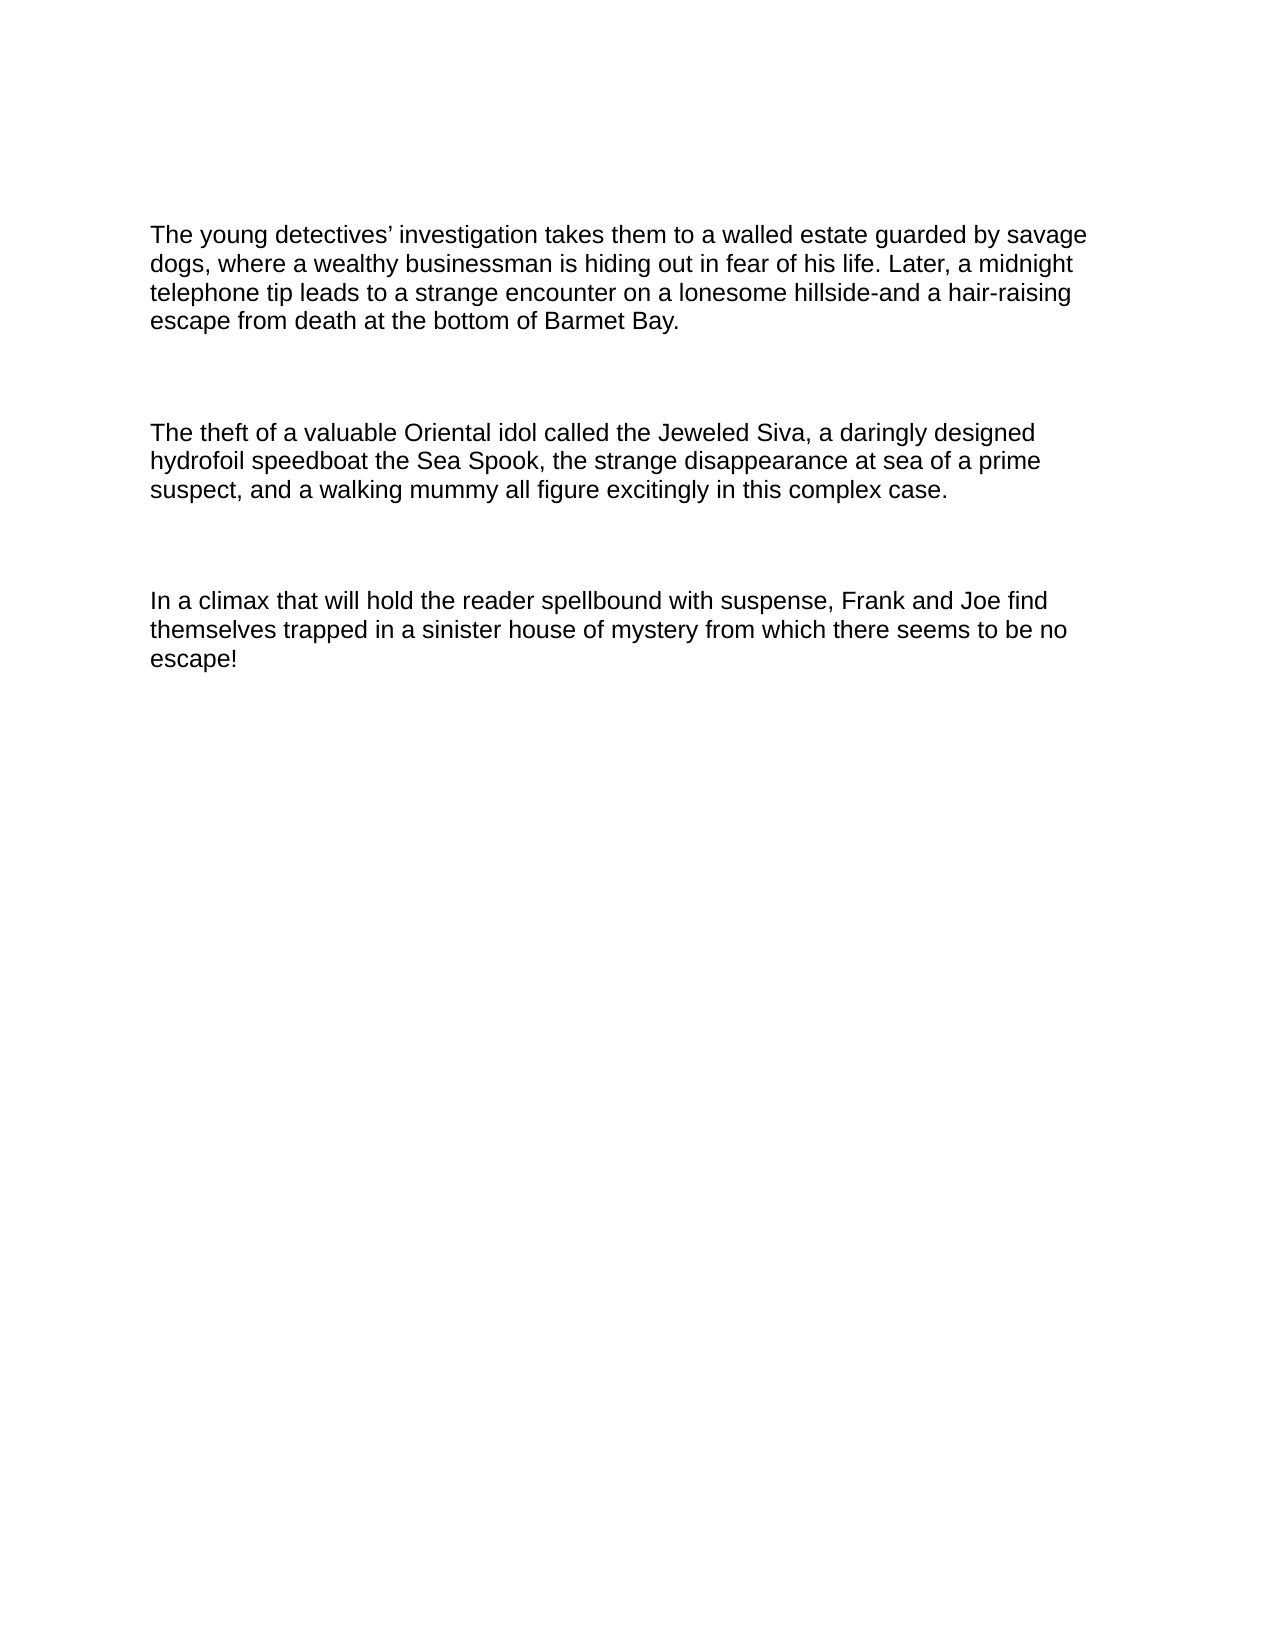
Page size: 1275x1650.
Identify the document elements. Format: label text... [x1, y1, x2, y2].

text The theft of a valuable Oriental idol called the Jeweled Siva, a daringly designed hydrofoil speedboat the Sea Spook, the strange disappearance at sea of a prime suspect, and a walking mummy all figure excitingly in this complex case. [150, 417, 1125, 504]
text The young detectives’ investigation takes them to a walled estate guarded by savage dogs, where a wealthy businessman is hiding out in fear of his life. Later, a midnight telephone tip leads to a strange encounter on a lonesome hillside-and a hair-raising escape from death at the bottom of Barmet Bay. [150, 220, 1125, 335]
text In a climax that will hold the reader spellbound with suspense, Frank and Joe find themselves trapped in a sinister house of mystery from which there seems to be no escape! [150, 586, 1125, 672]
